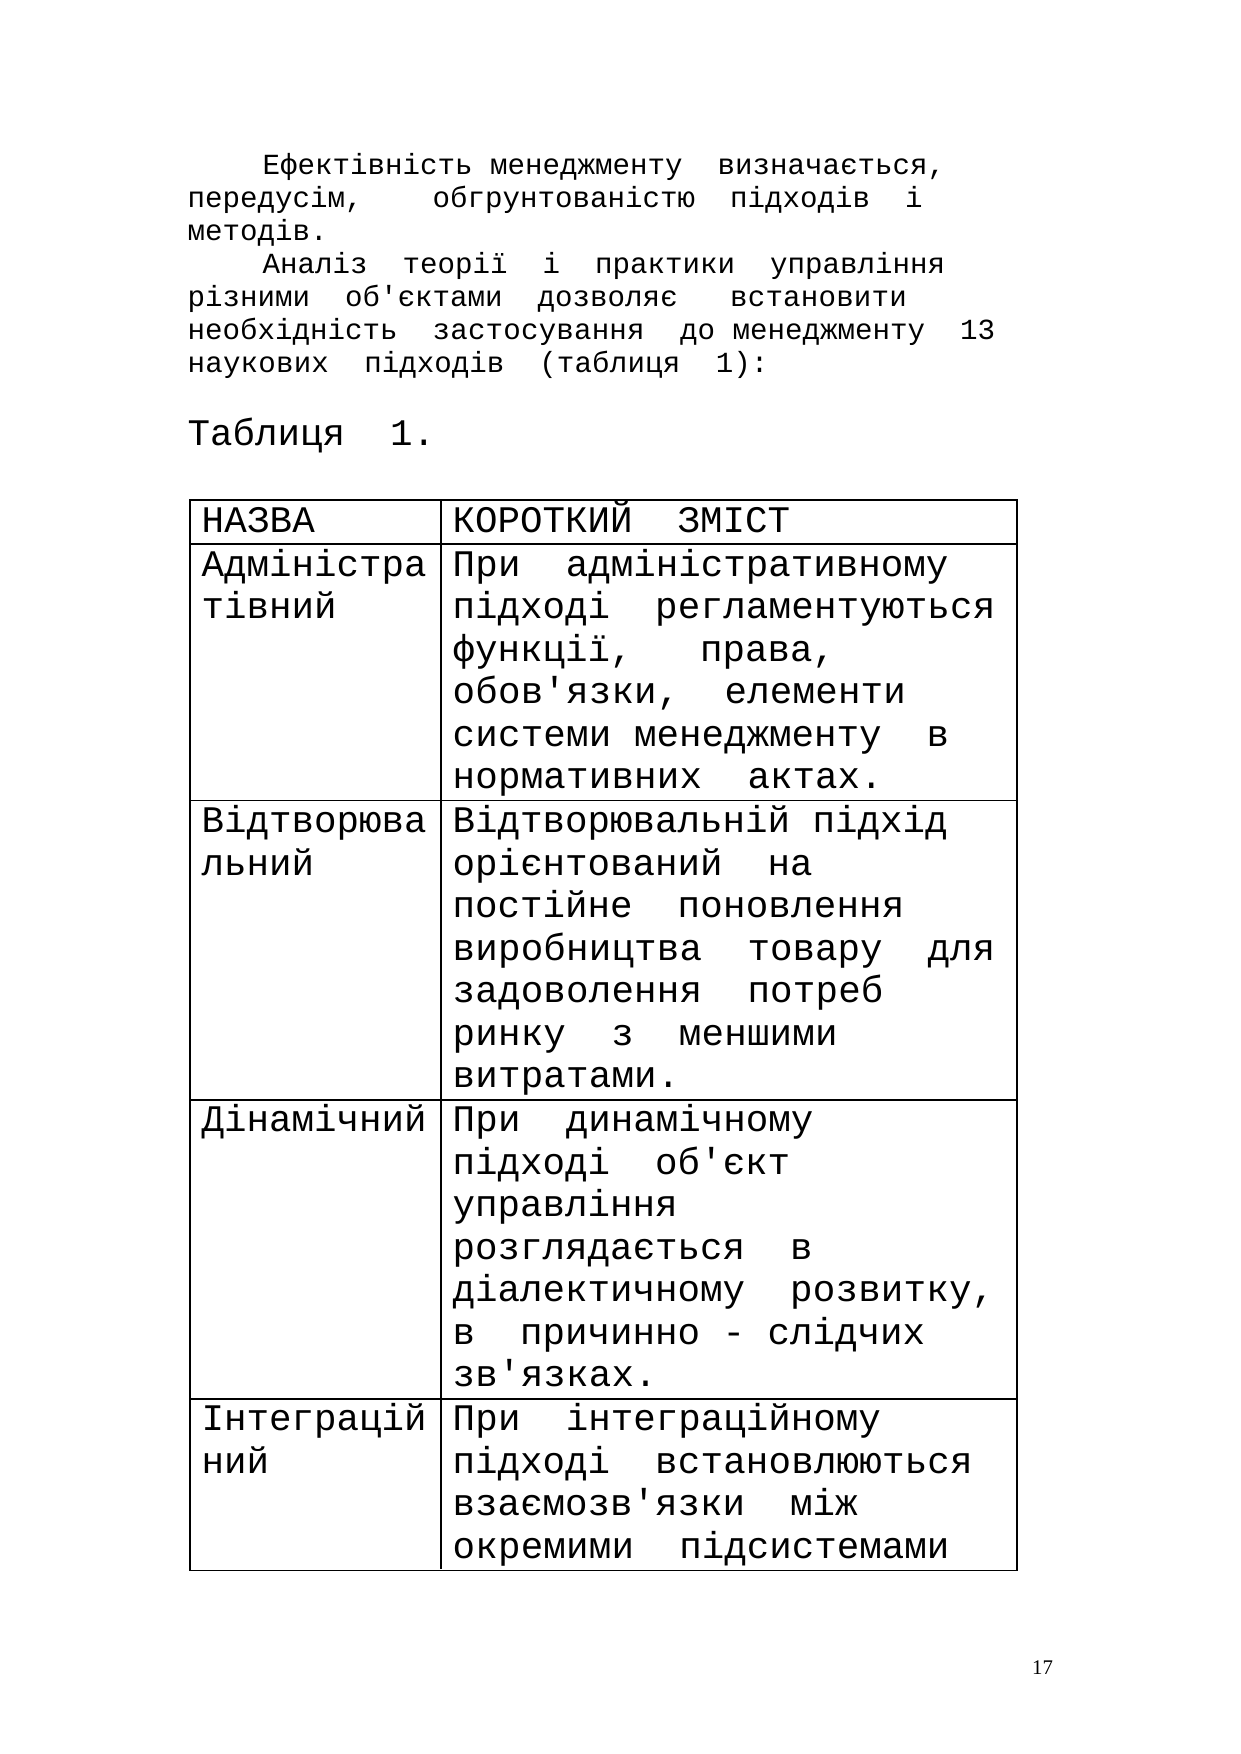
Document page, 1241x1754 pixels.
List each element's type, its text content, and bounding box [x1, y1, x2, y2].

table_cell При адміністративному підході регламентуються функції, права, обов'язки, елементи системи менеджменту в нормативних актах. [442, 545, 1016, 800]
table_cell Інтеграційний [191, 1400, 440, 1569]
table_header КОРОТКИЙ ЗМІСТ [442, 501, 1016, 543]
table_header НАЗВА [191, 501, 440, 543]
table_cell Адміністратівний [191, 545, 440, 800]
text Таблиця 1. [187, 414, 1053, 457]
table_cell Відтворювальній підхід орієнтований на постійне поновлення виробництва товару для задоволення потреб ринку з меншими витратами. [442, 801, 1016, 1099]
table_cell Відтворювальний [191, 801, 440, 1099]
table_cell Дінамічний [191, 1101, 440, 1398]
text Аналіз теорії і практики управління різними об'єктами дозволяє встановити необхідність застосування до менеджменту 13 наукових підходів (таблиця 1): [187, 249, 1053, 381]
text Ефектівність менеджменту визначається, передусім, обгрунтованістю підходів і методів. [187, 150, 1053, 249]
table_cell При динамічному підході об'єкт управління розглядається в діалектичному розвитку, в причинно - слідчих зв'язках. [442, 1101, 1016, 1398]
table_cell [442, 1400, 1016, 1569]
